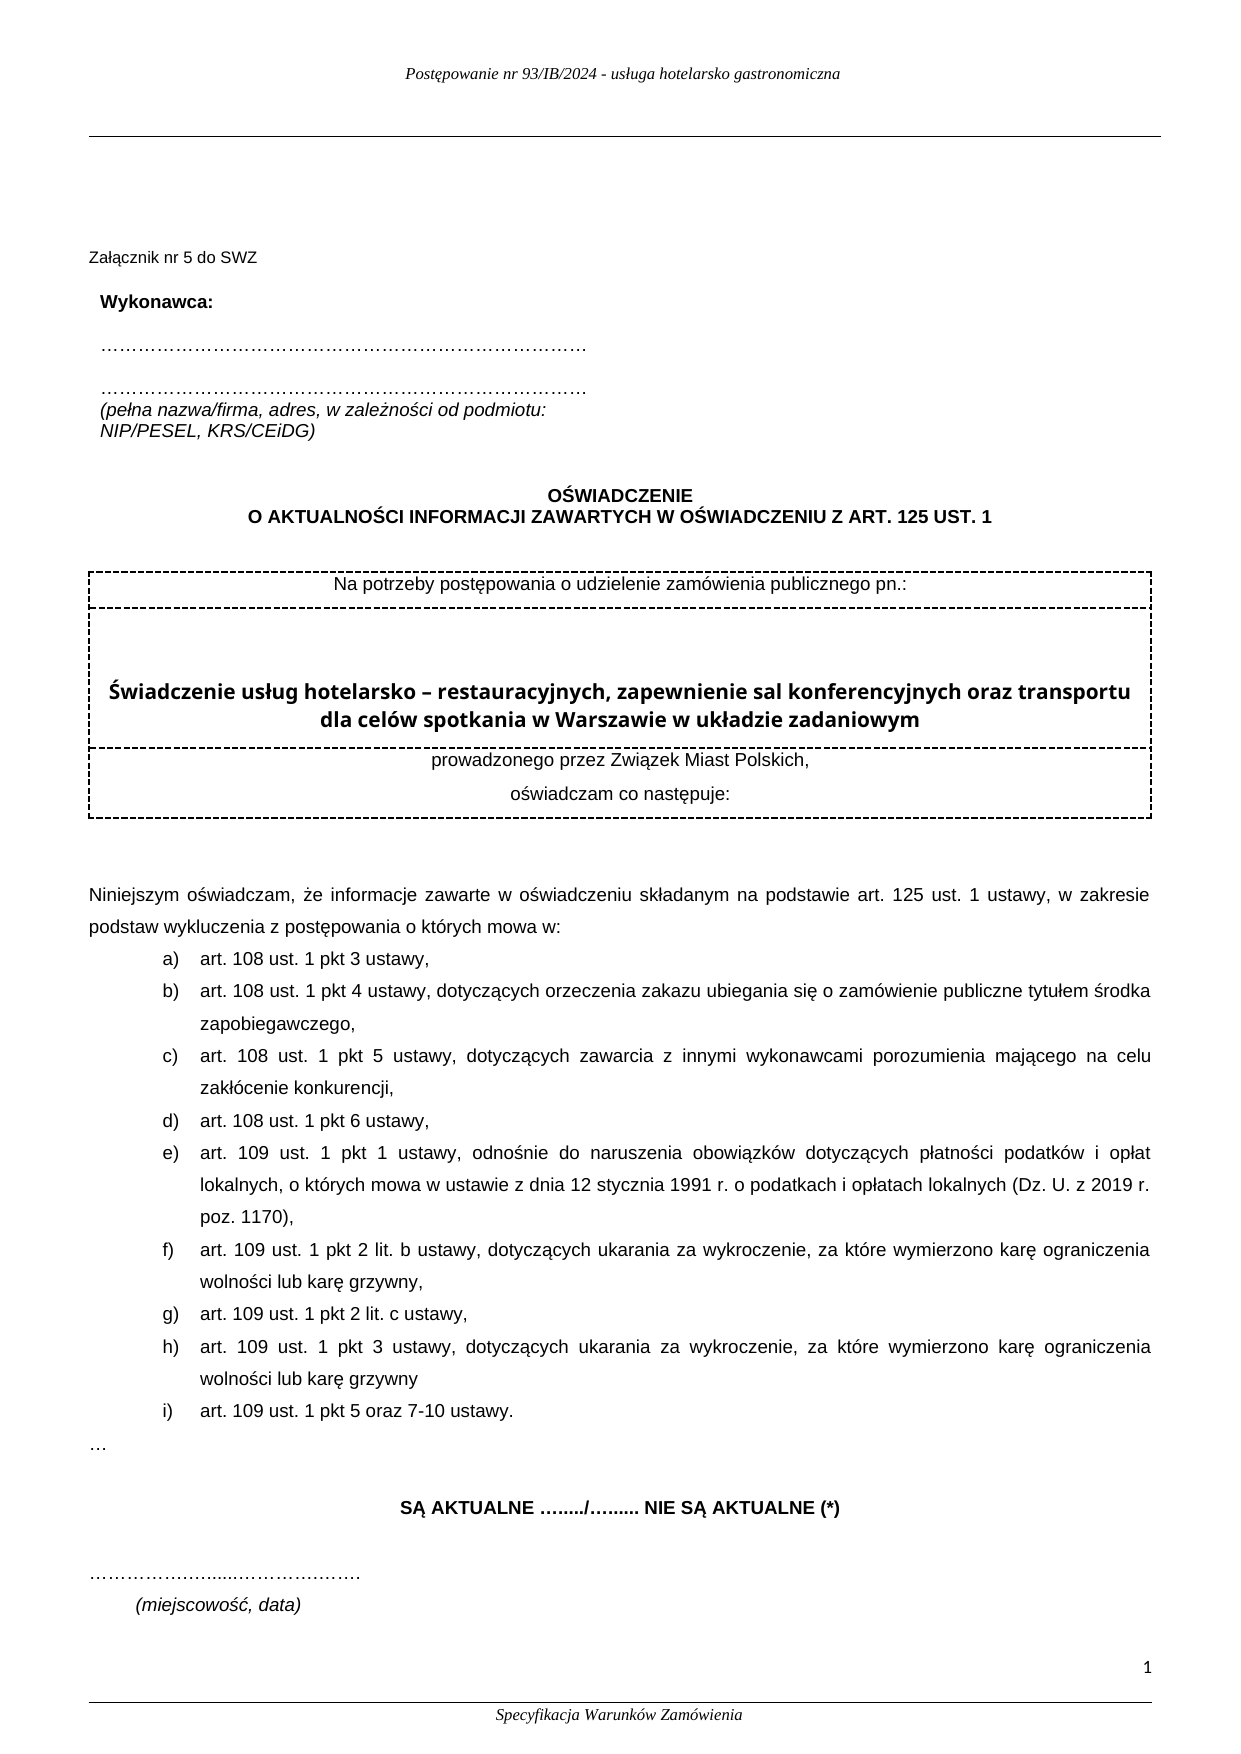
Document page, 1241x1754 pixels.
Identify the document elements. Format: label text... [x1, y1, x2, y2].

text (miejscowość, data) [89, 1594, 1152, 1615]
table_cell …………………………………………………………………… [89, 355, 653, 398]
text SĄ AKTUALNE …...../…...... NIE SĄ AKTUALNE (*) [89, 1497, 1152, 1518]
text Załącznik nr 5 do SWZ [89, 248, 1152, 267]
table_header Wykonawca: [89, 291, 653, 312]
list art. 108 ust. 1 pkt 6 ustawy, [162, 1109, 1152, 1131]
text OŚWIADCZENIE [89, 484, 1152, 506]
list art. 108 ust. 1 pkt 4 ustawy, dotyczących orzeczenia zakazu ubiegania się o zamówienie publiczne tytułem środka zapobiegawczego, [162, 980, 1152, 1034]
table_cell …………………………………………………………………… [89, 312, 653, 355]
table_cell (pełna nazwa/firma, adres, w zależności od podmiotu: NIP/PESEL, KRS/CEiDG) [89, 398, 653, 441]
list art. 109 ust. 1 pkt 2 lit. b ustawy, dotyczących ukarania za wykroczenie, za które wymierzono karę ograniczenia wolności lub karę grzywny, [162, 1239, 1152, 1292]
list art. 109 ust. 1 pkt 5 oraz 7-10 ustawy. [162, 1400, 1152, 1422]
text O AKTUALNOŚCI INFORMACJI ZAWARTYCH W OŚWIADCZENIU Z ART. 125 UST. 1 [89, 506, 1152, 528]
list art. 108 ust. 1 pkt 3 ustawy, [162, 948, 1152, 969]
table_header Na potrzeby postępowania o udzielenie zamówienia publicznego pn.: [89, 571, 1151, 607]
list art. 108 ust. 1 pkt 5 ustawy, dotyczących zawarcia z innymi wykonawcami porozumienia mającego na celu zakłócenie konkurencji, [162, 1045, 1152, 1099]
text Niniejszym oświadczam, że informacje zawarte w oświadczeniu składanym na podstawie art. 125 ust. 1 ustawy, w zakresie podstaw wykluczenia z postępowania o których mowa w: [89, 883, 1152, 937]
text …………….…......………….……. [89, 1562, 1152, 1583]
list art. 109 ust. 1 pkt 1 ustawy, odnośnie do naruszenia obowiązków dotyczących płatności podatków i opłat lokalnych, o których mowa w ustawie z dnia 12 stycznia 1991 r. o podatkach i opłatach lokalnych (Dz. U. z 2019 r. poz. 1170), [162, 1142, 1152, 1228]
list art. 109 ust. 1 pkt 3 ustawy, dotyczących ukarania za wykroczenie, za które wymierzono karę ograniczenia wolności lub karę grzywny [162, 1336, 1152, 1389]
list art. 109 ust. 1 pkt 2 lit. c ustawy, [162, 1303, 1152, 1325]
table_cell Świadczenie usług hotelarsko – restauracyjnych, zapewnienie sal konferencyjnych oraz transportu dla celów spotkania w Warszawie w układzie zadaniowym [89, 607, 1151, 747]
table_cell prowadzonego przez Związek Miast Polskich, oświadczam co następuje: [89, 747, 1151, 817]
text … [89, 1432, 1152, 1454]
